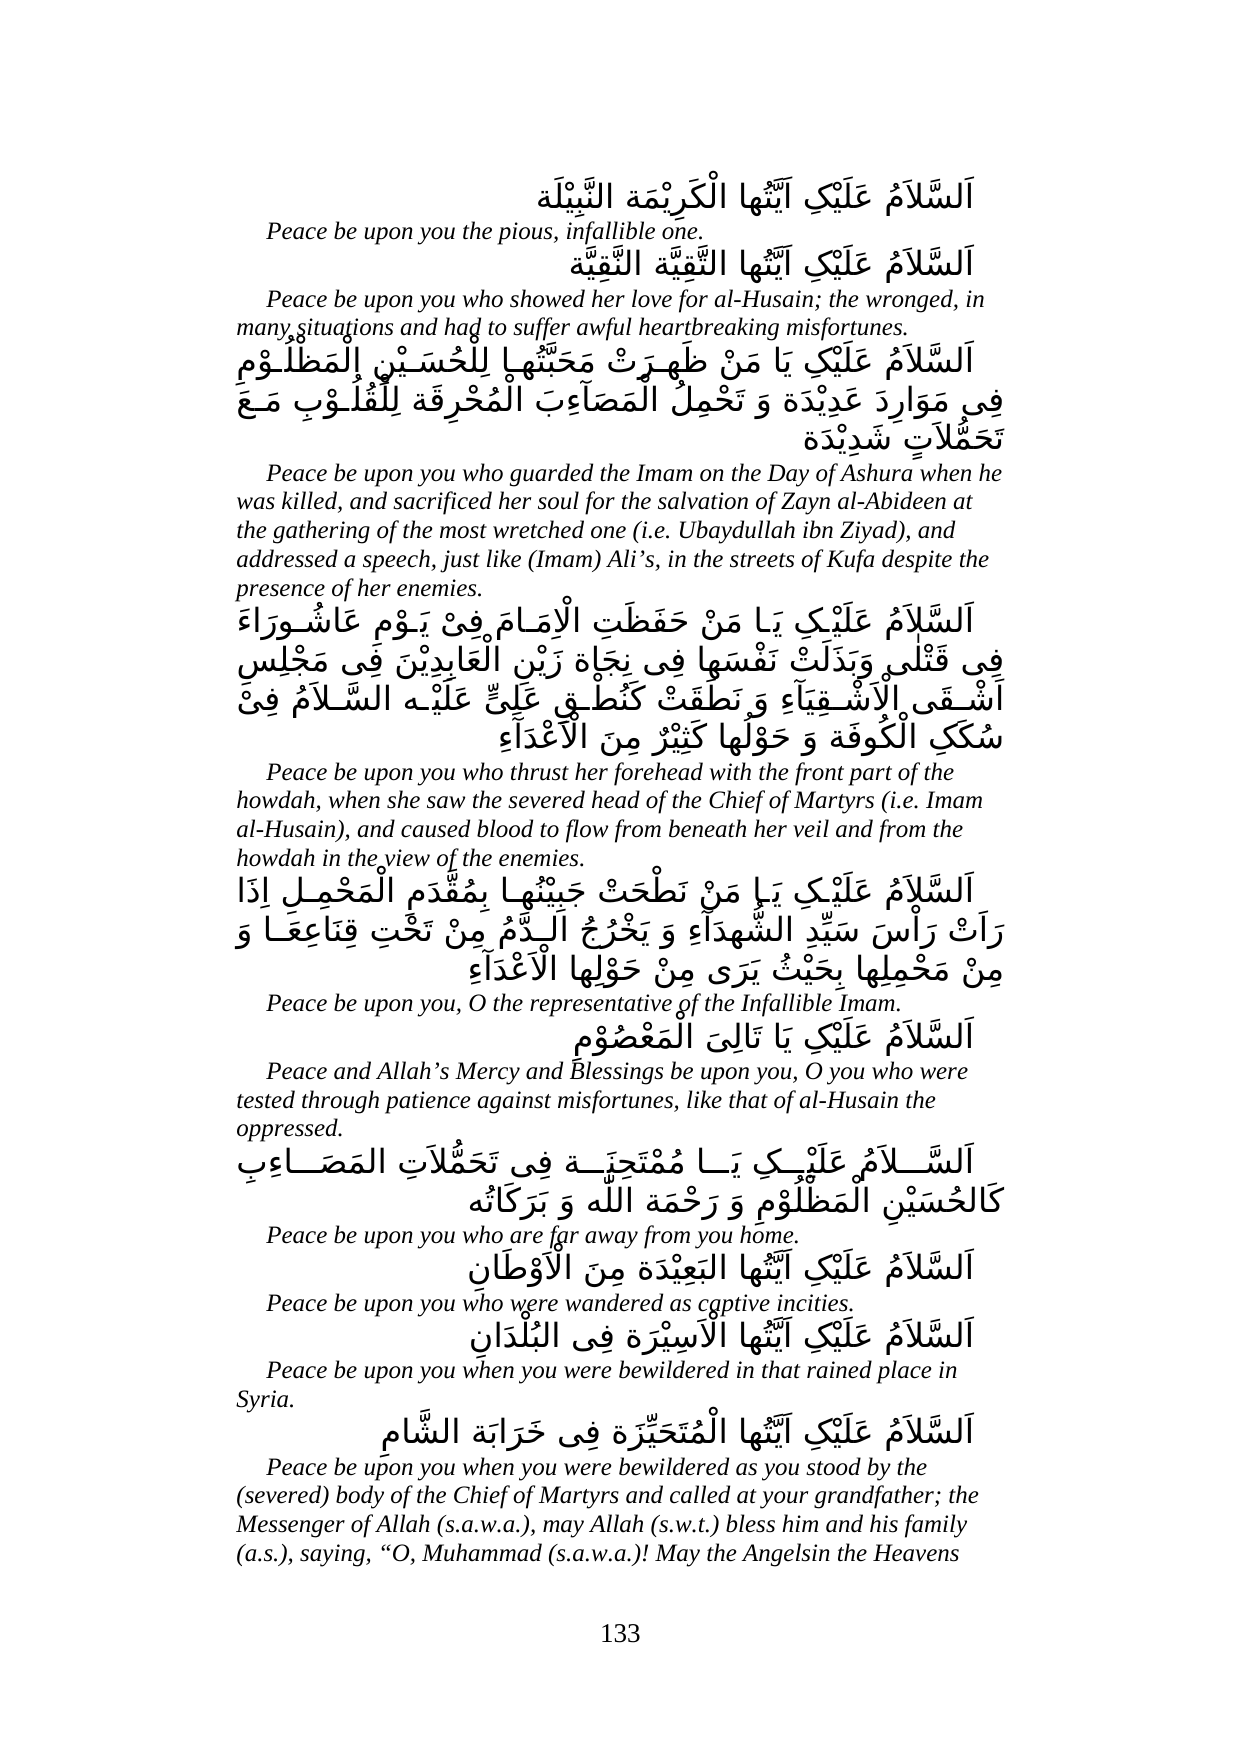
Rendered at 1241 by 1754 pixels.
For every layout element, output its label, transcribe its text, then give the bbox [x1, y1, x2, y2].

text اَلسَّلاَمُ عَلَیْکِ اَیَّتُها الْکَرِیْمَة النَّبِیْلَة [236, 177, 1004, 216]
text Peace be upon you, O the representative of the Infallible Imam. [236, 988, 1004, 1017]
text Peace be upon you when you were bewildered in that rained place in Syria. [236, 1355, 1004, 1413]
text اَلسَّلاَمُ عَلَیْکِ یَا تَالِیَ الْمَعْصُوْمِ [236, 1017, 1004, 1056]
text Peace be upon you who showed her love for al-Husain; the wronged, in many situations and had to suffer awful heartbreaking misfortunes. [236, 284, 1004, 341]
text اَلسَّلاَمُ عَلَیْکِ اَیَّتُها التَّقِیَّة النَّقِیَّة [236, 245, 1004, 284]
text اَلسَّلاَمُ عَلَیْکِ یَا مَنْ حَفَظَتِ الْاِمَامَ فِیْ یَوْمِ عَاشُورَاءَ فِی قَتْلٰی وَبَذَلَتْ نَفْسَها فِی نِجَاة زَیْنِ الْعَابِدِیْنَ فِی مَجْلِسِ اَشْقَی الْاَشْقِیَآءِ وَ نَطَقَتْ کَنُطْقِ عَلِیٍّ عَلَیْه السَّلاَمُ فِیْ سُکَکِ الْکُوفَة وَ حَوْلُها کَثِیْرٌ مِنَ الْاَعْدَآءِ [236, 601, 1004, 757]
text Peace be upon you who guarded the Imam on the Day of Ashura when he was killed, and sacrificed her soul for the salvation of Zayn al-Abideen at the gathering of the most wretched one (i.e. Ubaydullah ibn Ziyad), and addressed a speech, just like (Imam) Ali’s, in the streets of Kufa despite the presence of her enemies. [236, 458, 1004, 601]
text اَلسَّلاَمُ عَلَیْکِ اَیَّتُها الْمُتَحَیِّزَة فِی خَرَابَة الشَّامِ [236, 1413, 1004, 1452]
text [236, 1452, 1004, 1567]
text Peace be upon you who are far away from you home. [236, 1220, 1004, 1249]
text اَلسَّلاَمُ عَلَیْکِ اَیَّتُها البَعِیْدَة مِنَ الْاَوْطَانِ [236, 1249, 1004, 1288]
text اَلسَّلاَمُ عَلَیْکِ اَیَّتُها الْاَسِیْرَة فِی البُلْدَانِ [236, 1316, 1004, 1355]
text Peace be upon you who were wandered as captive incities. [236, 1288, 1004, 1316]
text اَلسَّلاَمُ عَلَیْکِ یَا مُمْتَحِنَة فِی تَحَمُّلاَتِ المَصَاءِبِ کَالحُسَیْنِ الْمَظْلُوْمِ وَ رَحْمَة اللّٰه وَ بَرَکَاتُه [236, 1142, 1004, 1220]
text Peace be upon you who thrust her forehead with the front part of the howdah, when she saw the severed head of the Chief of Martyrs (i.e. Imam al-Husain), and caused blood to flow from beneath her veil and from the howdah in the view of the enemies. [236, 757, 1004, 872]
text Peace and Allah’s Mercy and Blessings be upon you, O you who were tested through patience against misfortunes, like that of al-Husain the oppressed. [236, 1056, 1004, 1142]
text اَلسَّلاَمُ عَلَیْکِ یَا مَنْ نَطْحَتْ جَبِیْنُها بِمُقَّدَمِ الْمَحْمِلِ اِذَا رَاَتْ رَاْسَ سَیِّدِ الشُّهدَآءِ وَ یَخْرُجُ الدَّمُ مِنْ تَحْتِ قِنَاعِعَا وَ مِنْ مَحْمِلِها بِحَیْثُ یَرَی مِنْ حَوْلِها الْاَعْدَآءِ [236, 872, 1004, 988]
text اَلسَّلاَمُ عَلَیْکِ یَا مَنْ ظَهرَتْ مَحَبَّتُها لِلْحُسَیْنِ الْمَظْلُوْمِ فِی مَوَارِدَ عَدِیْدَة وَ تَحْمِلُ الْمَصَآءِبَ الْمُحْرِقَة لِلْقُلُوْبِ مَعَ تَحَمُّلاَتٍ شَدِیْدَة [236, 341, 1004, 458]
text Peace be upon you the pious, infallible one. [236, 216, 1004, 245]
